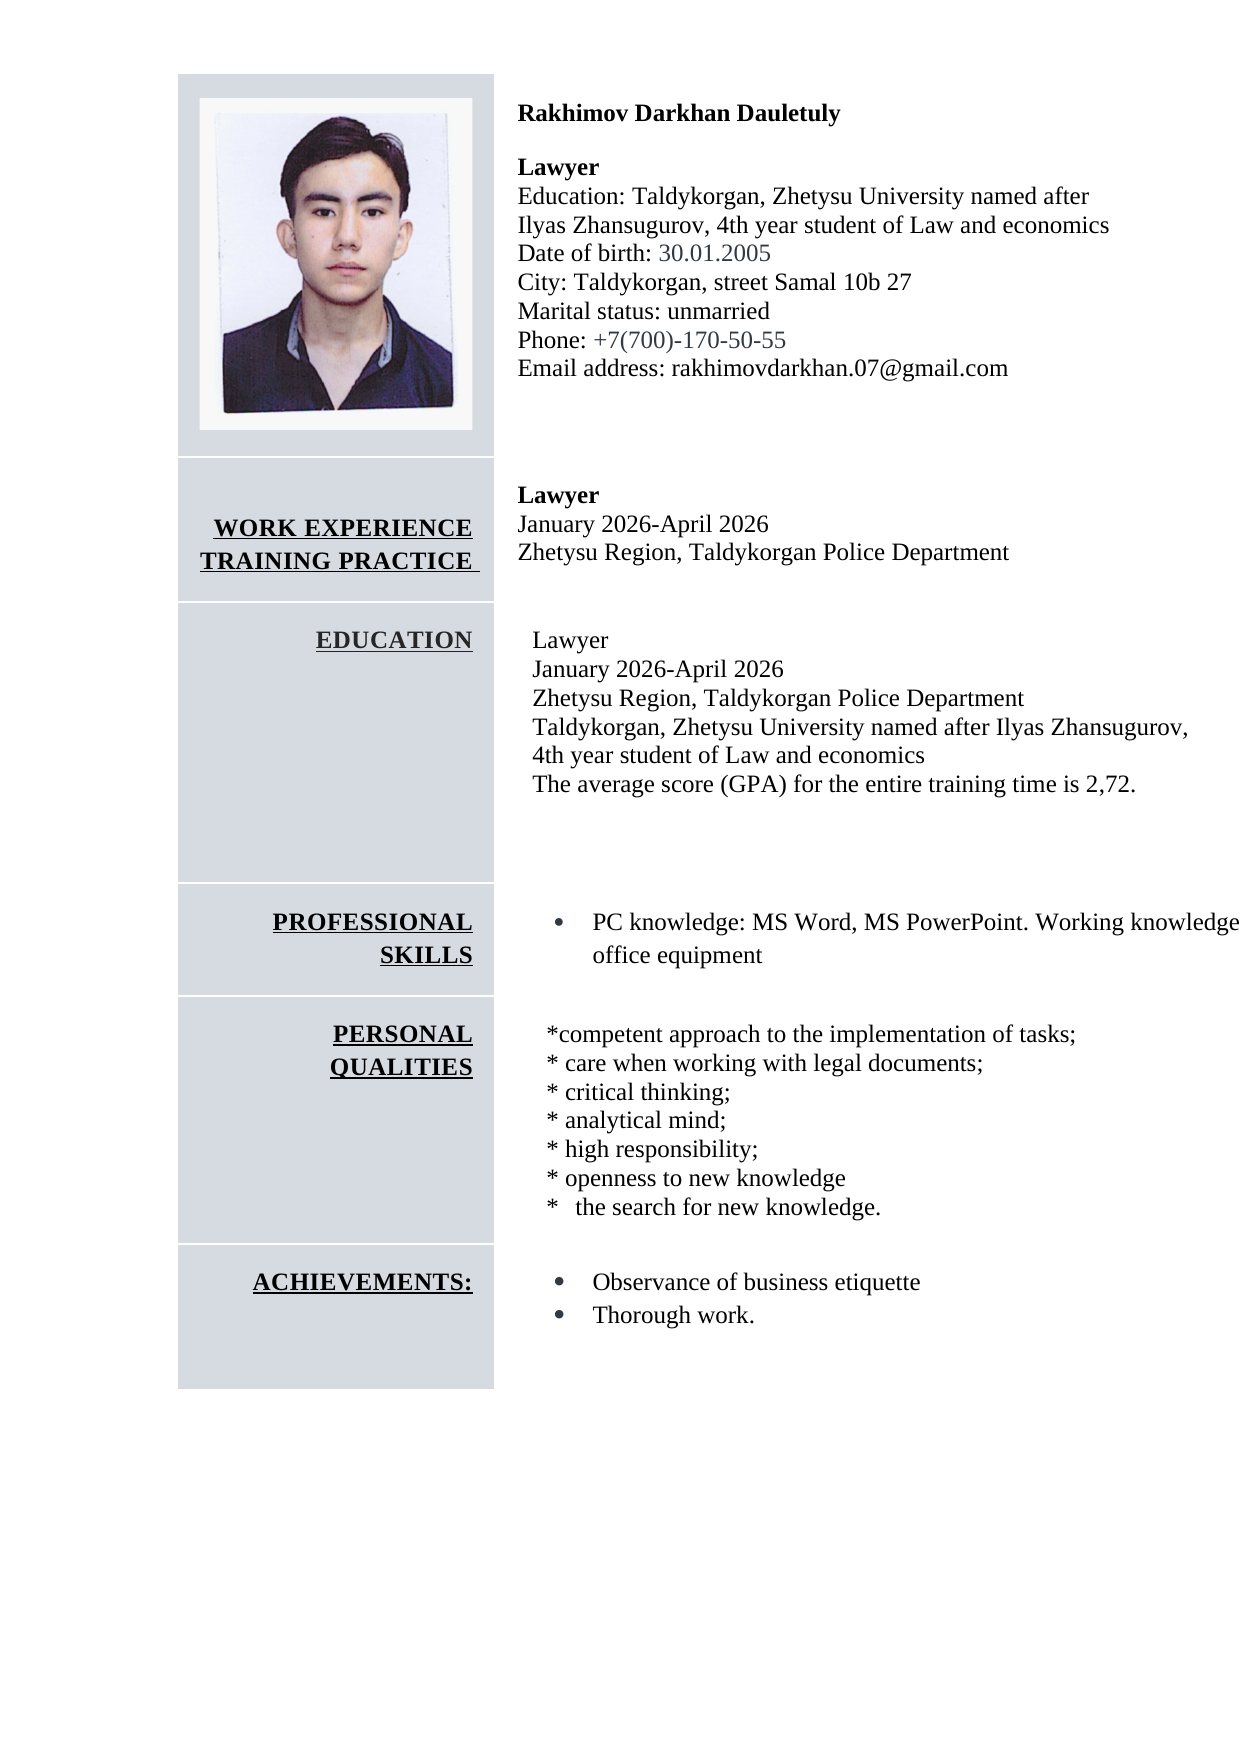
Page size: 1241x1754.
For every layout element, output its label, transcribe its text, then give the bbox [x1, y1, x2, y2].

table_header [178, 74, 494, 456]
table_cell PERSONAL QUALITIES [178, 997, 494, 1243]
table_cell EDUCATION [178, 603, 494, 882]
table_cell WORK EXPERIENCE TRAINING PRACTICE [178, 458, 494, 601]
table_cell PROFESSIONAL SKILLS [178, 884, 494, 995]
table_cell ACHIEVEMENTS: [178, 1245, 494, 1389]
table_cell Lawyer January 2026-April 2026 Zhetysu Region, Taldykorgan Police Department Taldykorgan, Zhetysu University named after Ilyas Zhansugurov, 4th year student of Law and economics The average score (GPA) for the entire training time is 2,72. [496, 603, 1239, 882]
table_cell Observance of business etiquette Thorough work. [496, 1245, 1239, 1389]
picture [199, 98, 473, 430]
table_cell Lawyer January 2026-April 2026 Zhetysu Region, Taldykorgan Police Department [496, 458, 1239, 601]
table_header Rakhimov Darkhan Dauletuly Lawyer Education: Taldykorgan, Zhetysu University named after Ilyas Zhansugurov, 4th year student of Law and economics Date of birth: 30.01.2005 City: Taldykorgan, street Samal 10b 27 Marital status: unmarried Phone: +7(700)-170-50-55 Email address: rakhimovdarkhan.07@gmail.com [496, 76, 1239, 456]
table_cell PC knowledge: MS Word, MS PowerPoint. Working knowledge of office equipment [496, 884, 1239, 995]
table_cell *competent approach to the implementation of tasks; * care when working with legal documents; * critical thinking; * analytical mind; * high responsibility; * openness to new knowledge * the search for new knowledge. [496, 997, 1239, 1243]
